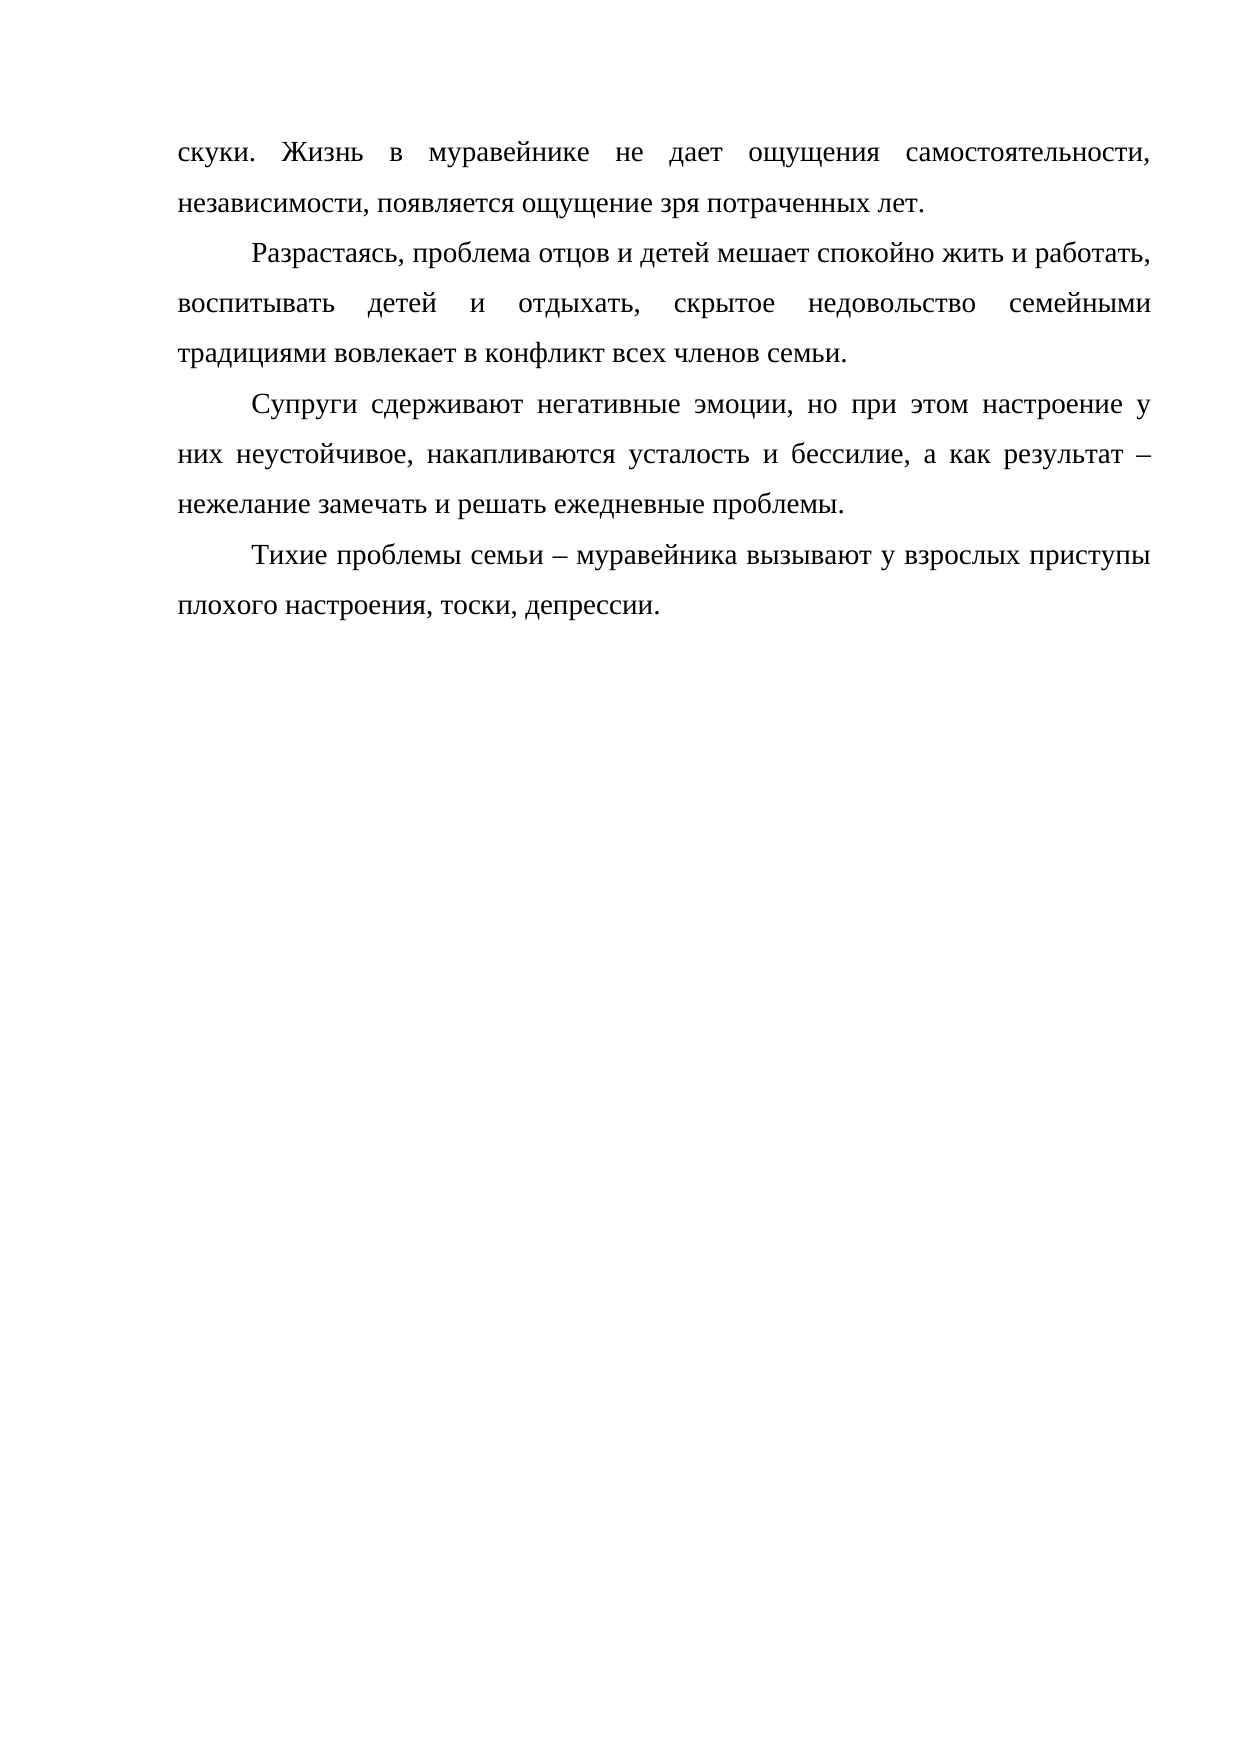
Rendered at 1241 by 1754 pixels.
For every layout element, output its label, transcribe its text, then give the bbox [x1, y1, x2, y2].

text Тихие проблемы семьи – муравейника вызывают у взрослых приступы плохого настроения, тоски, депрессии. [177, 537, 1152, 621]
text Супруги сдерживают негативные эмоции, но при этом настроение у них неустойчивое, накапливаются усталость и бессилие, а как результат – нежелание замечать и решать ежедневные проблемы. [177, 386, 1152, 520]
text Разрастаясь, проблема отцов и детей мешает спокойно жить и работать, воспитывать детей и отдыхать, скрытое недовольство семейными традициями вовлекает в конфликт всех членов семьи. [177, 235, 1152, 369]
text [177, 134, 1152, 218]
